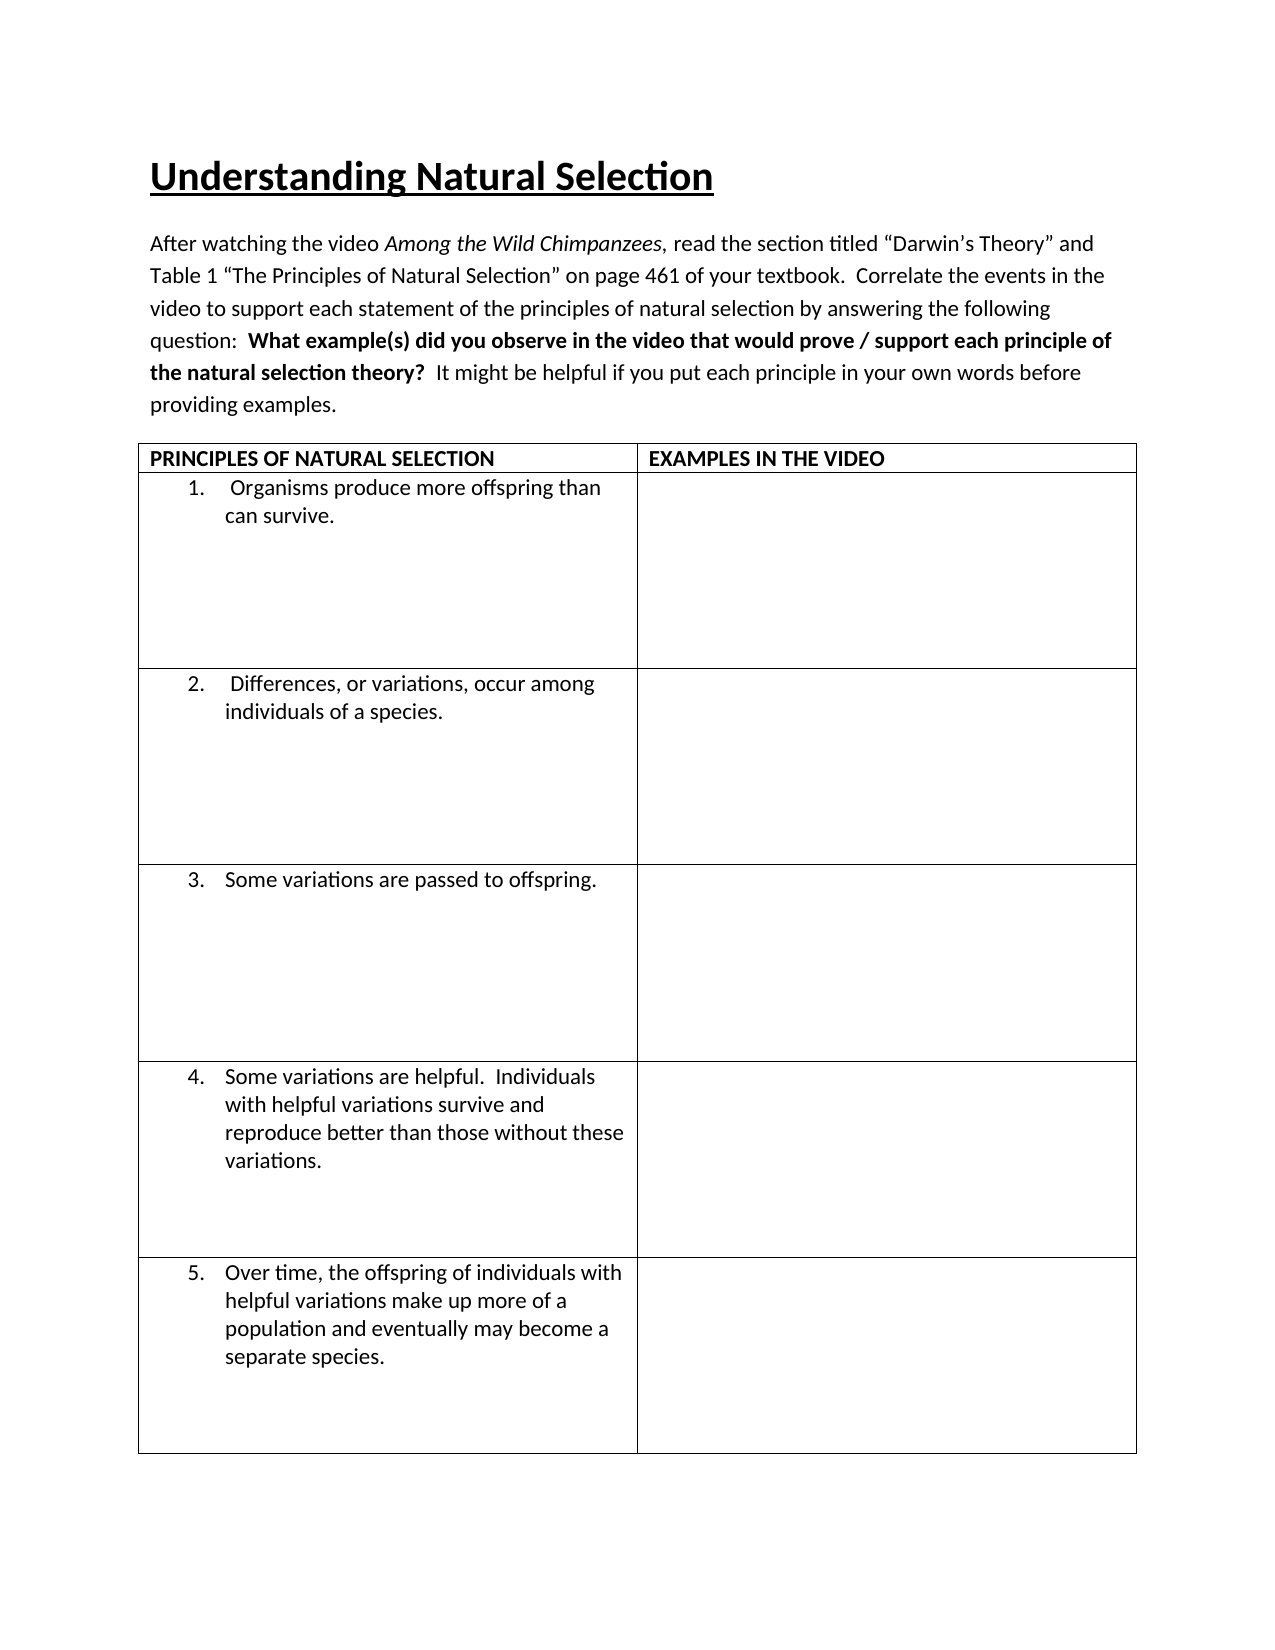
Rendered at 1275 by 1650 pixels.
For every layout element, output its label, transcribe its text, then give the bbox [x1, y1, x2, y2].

table_cell Some variations are helpful. Individuals with helpful variations survive and reproduce better than those without these variations. [139, 1062, 637, 1257]
table_header PRINCIPLES OF NATURAL SELECTION [139, 444, 637, 472]
table_cell [638, 1062, 1136, 1257]
table_header EXAMPLES IN THE VIDEO [638, 444, 1136, 472]
text Understanding Natural Selection [150, 150, 1125, 201]
table_cell Differences, or variations, occur among individuals of a species. [139, 669, 637, 864]
table_cell Over time, the offspring of individuals with helpful variations make up more of a population and eventually may become a separate species. [139, 1258, 637, 1453]
table_cell [638, 473, 1136, 668]
table_cell Some variations are passed to offspring. [139, 865, 637, 1061]
table_cell Organisms produce more offspring than can survive. [139, 473, 637, 668]
table_cell [638, 865, 1136, 1061]
text After watching the video Among the Wild Chimpanzees, read the section titled “Darwin’s Theory” and Table 1 “The Principles of Natural Selection” on page 461 of your textbook. Correlate the events in the video to support each statement of the principles of natural selection by answering the following question: What example(s) did you observe in the video that would prove / support each principle of the natural selection theory? It might be helpful if you put each principle in your own words before providing examples. [150, 229, 1125, 418]
table_cell [638, 1258, 1136, 1453]
table_cell [638, 669, 1136, 864]
